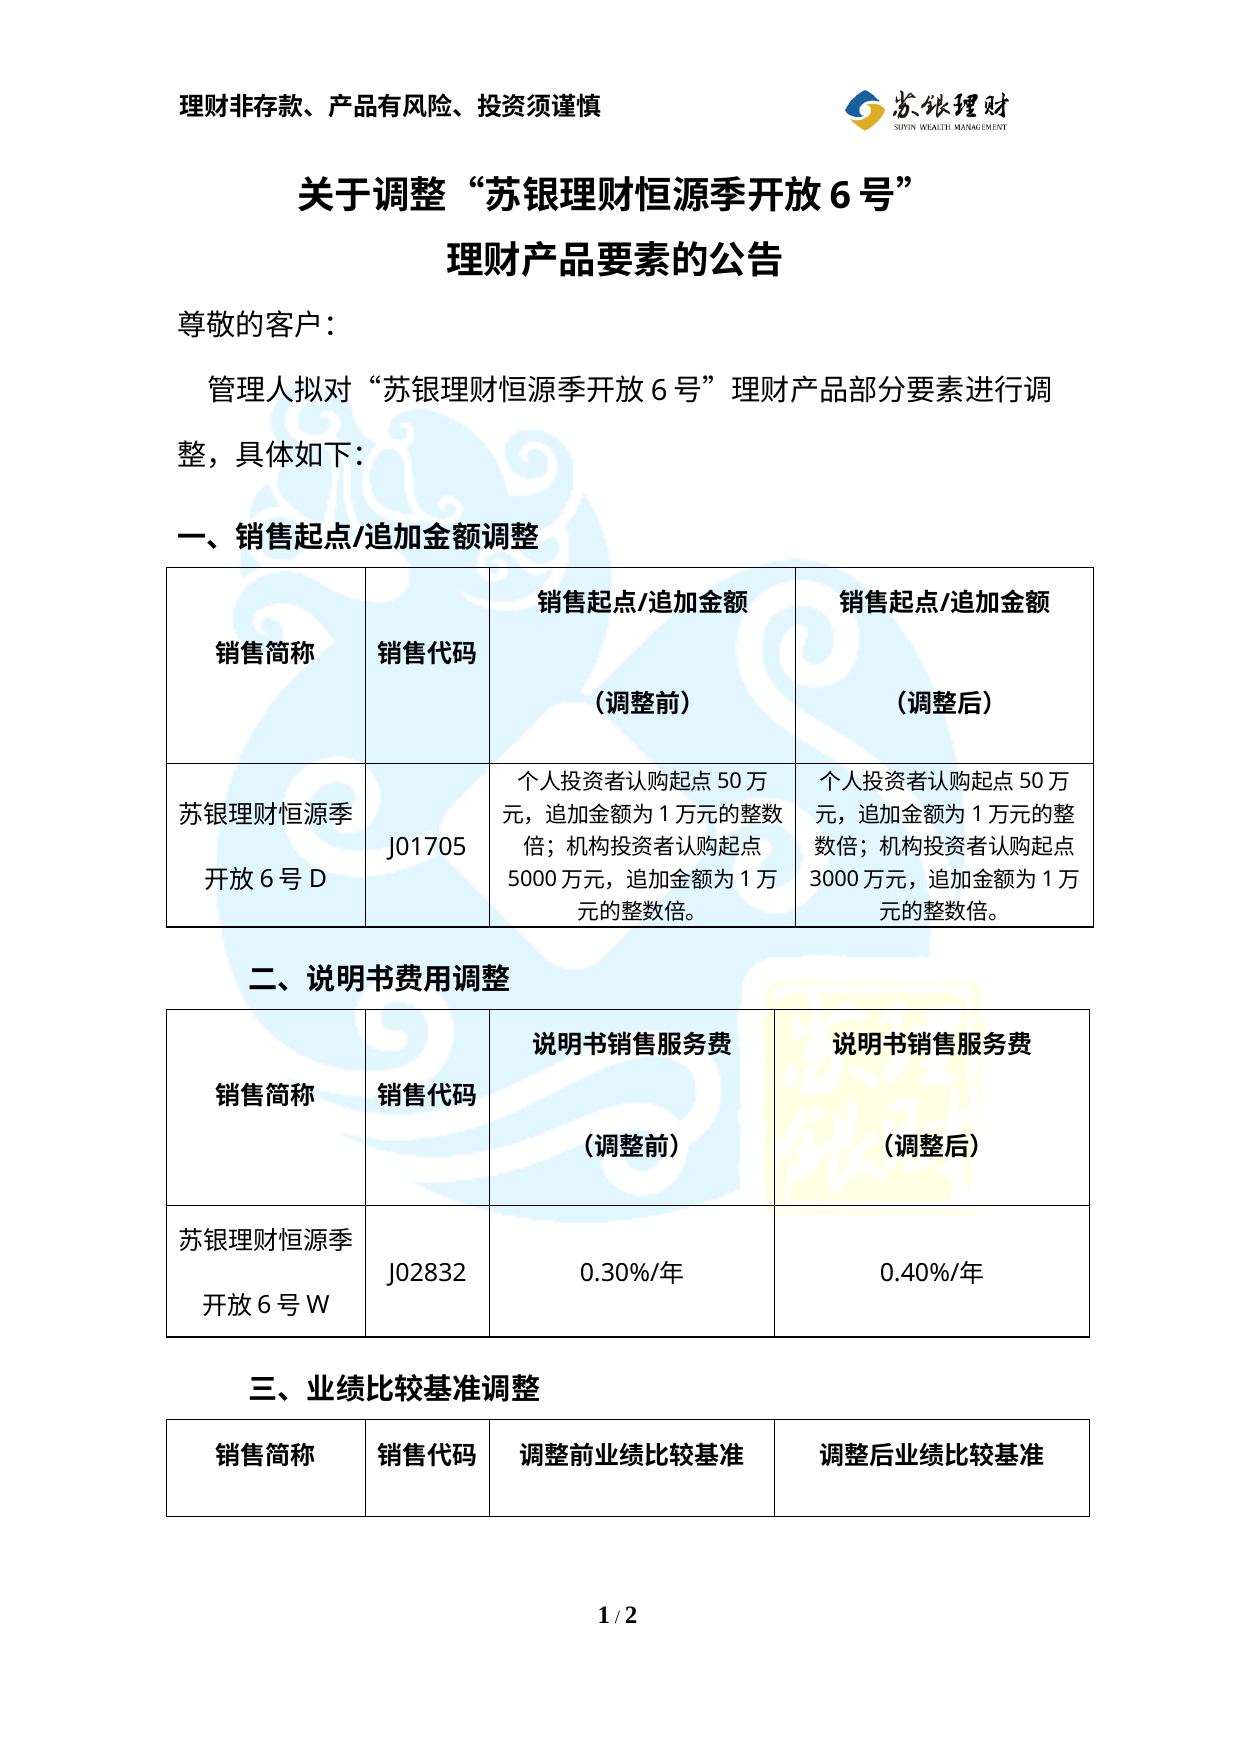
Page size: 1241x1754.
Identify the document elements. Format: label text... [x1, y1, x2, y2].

table_cell J01705 [366, 764, 489, 926]
text 管理人拟对“苏银理财恒源季开放6号”理财产品部分要素进行调整，具体如下： [177, 355, 1053, 485]
text 关于调整“苏银理财恒源季开放6号” [177, 160, 1053, 225]
table_header 说明书销售服务费 （调整后） [775, 1010, 1089, 1205]
table_header 销售代码 [366, 1010, 489, 1205]
list 业绩比较基准调整 [190, 1354, 1053, 1419]
table_cell 苏银理财恒源季开放6号D [167, 764, 365, 926]
table_header 销售简称 [167, 1010, 365, 1205]
table_cell 个人投资者认购起点50万元，追加金额为1万元的整数倍；机构投资者认购起点5000万元，追加金额为1万元的整数倍。 [490, 764, 795, 926]
table_cell 苏银理财恒源季开放6号W [167, 1206, 365, 1336]
table_header 说明书销售服务费 （调整前） [490, 1010, 774, 1205]
table_header 销售起点/追加金额 （调整后） [796, 568, 1093, 763]
table_header 销售代码 [366, 1420, 489, 1516]
table_header 销售代码 [366, 568, 489, 763]
table_header 调整前业绩比较基准 （年化） [490, 1420, 774, 1516]
table_header 调整后业绩比较基准 （年化） [775, 1420, 1089, 1516]
picture [820, 73, 1039, 143]
table_cell 个人投资者认购起点50万元，追加金额为1万元的整数倍；机构投资者认购起点3000万元，追加金额为1万元的整数倍。 [796, 764, 1093, 926]
table_cell 0.40%/年 [775, 1206, 1089, 1336]
table_cell J02832 [366, 1206, 489, 1336]
list 一、销售起点/追加金额调整 [177, 502, 1053, 567]
table_cell 0.30%/年 [490, 1206, 774, 1336]
table_header 销售简称 [167, 1420, 365, 1516]
text 理财产品要素的公告 [177, 225, 1053, 290]
table_header 销售起点/追加金额 （调整前） [490, 568, 795, 763]
list 说明书费用调整 [190, 944, 1053, 1009]
table_header 销售简称 [167, 568, 365, 763]
text 尊敬的客户： [177, 290, 1053, 355]
